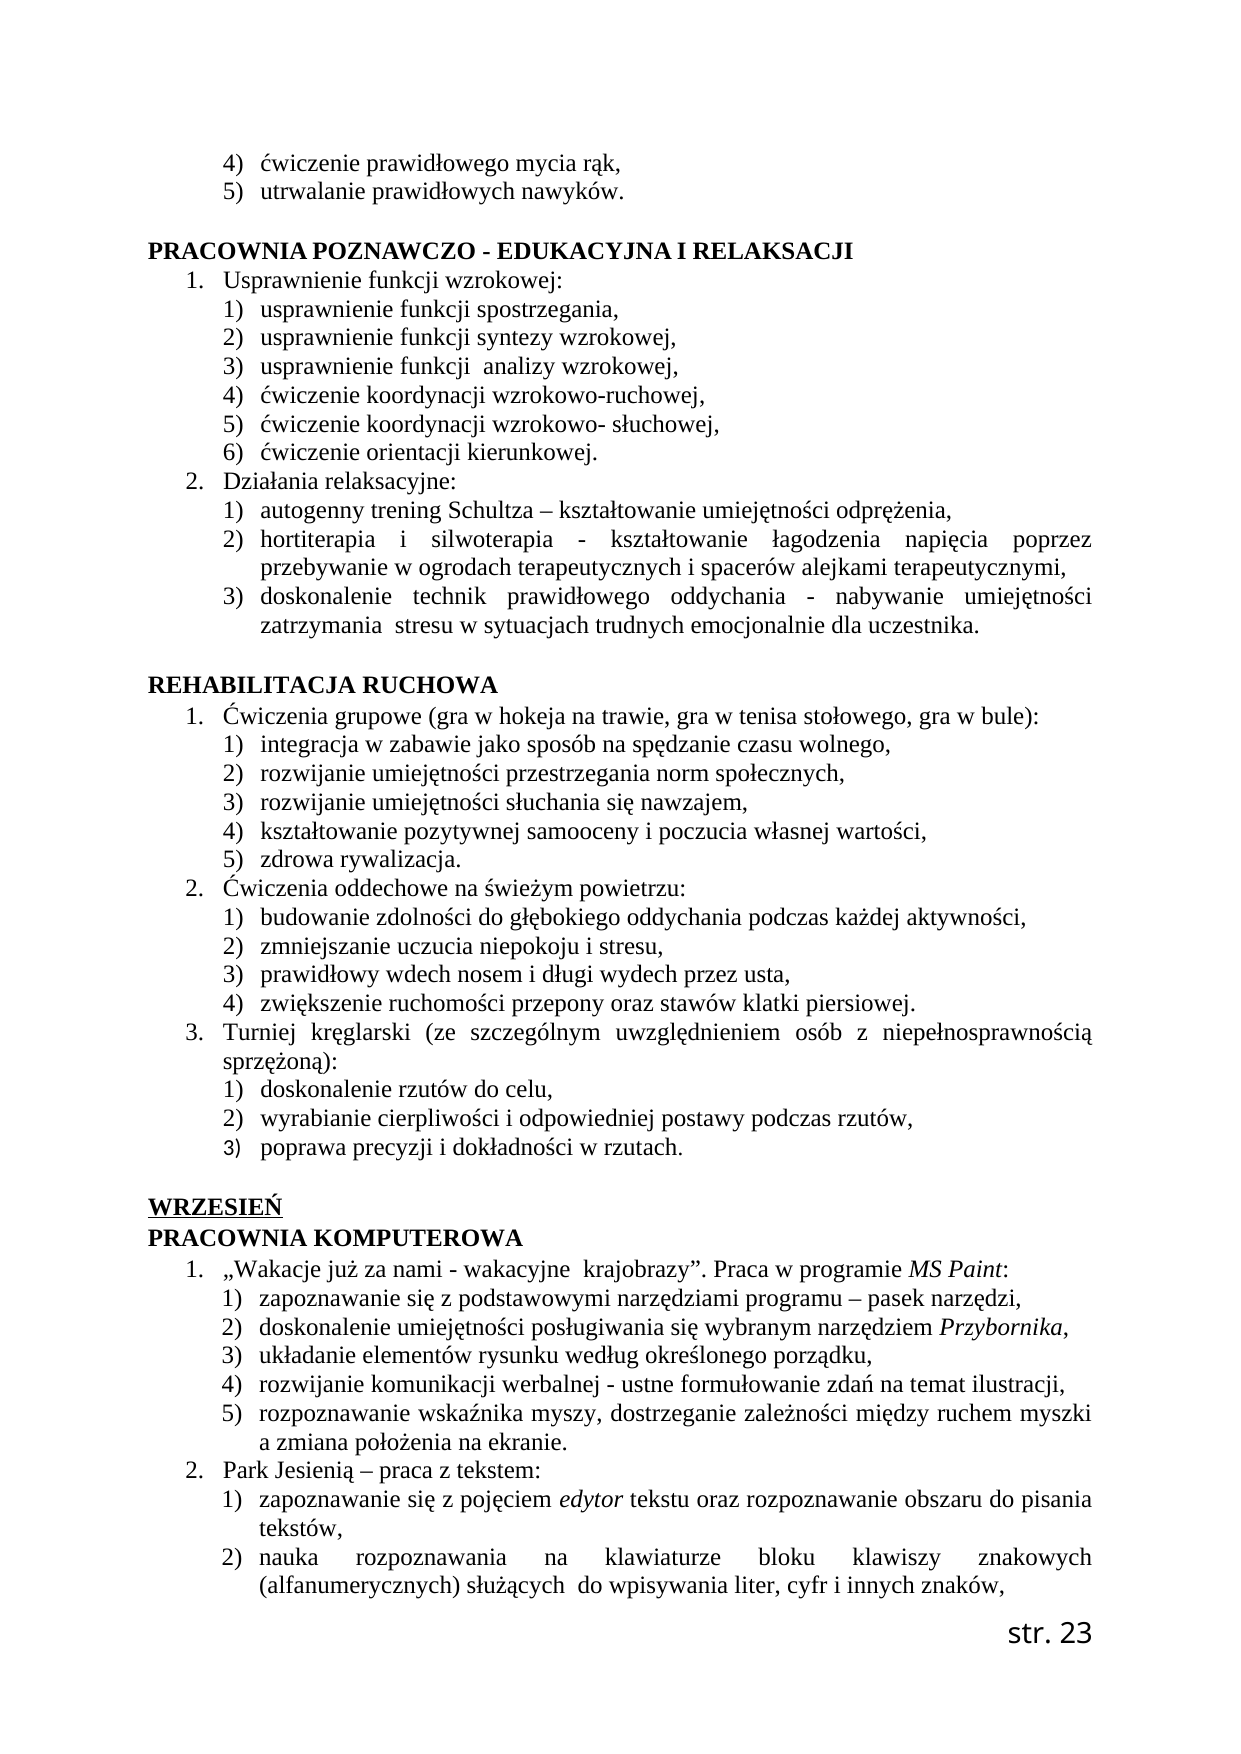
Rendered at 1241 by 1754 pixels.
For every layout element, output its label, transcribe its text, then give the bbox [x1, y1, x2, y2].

subtitle usprawnienie funkcji syntezy wzrokowej, [223, 322, 1093, 351]
text WRZESIEŃ [148, 1192, 1093, 1221]
subtitle usprawnienie funkcji spostrzegania, [223, 294, 1093, 322]
subtitle usprawnienie funkcji analizy wzrokowej, [223, 351, 1093, 380]
list ćwiczenie prawidłowego mycia rąk, [223, 148, 1093, 176]
list wyrabianie cierpliwości i odpowiedniej postawy podczas rzutów, [223, 1103, 1093, 1132]
list utrwalanie prawidłowych nawyków. [223, 176, 1093, 205]
subtitle doskonalenie technik prawidłowego oddychania - nabywanie umiejętności zatrzymania stresu w sytuacjach trudnych emocjonalnie dla uczestnika. [223, 581, 1093, 639]
list poprawa precyzji i dokładności w rzutach. [223, 1132, 1093, 1161]
list zmniejszanie uczucia niepokoju i stresu, [223, 931, 1093, 959]
subtitle Działania relaksacyjne: [185, 466, 1093, 495]
list rozwijanie komunikacji werbalnej - ustne formułowanie zdań na temat ilustracji, [221, 1369, 1093, 1398]
list zapoznawanie się z pojęciem edytor tekstu oraz rozpoznawanie obszaru do pisania tekstów, [221, 1484, 1093, 1542]
subtitle autogenny trening Schultza – kształtowanie umiejętności odprężenia, [223, 495, 1093, 524]
list „Wakacje już za nami - wakacyjne krajobrazy”. Praca w programie MS Paint: [185, 1254, 1093, 1283]
subtitle hortiterapia i silwoterapia - kształtowanie łagodzenia napięcia poprzez przebywanie w ogrodach terapeutycznych i spacerów alejkami terapeutycznymi, [223, 524, 1093, 581]
list prawidłowy wdech nosem i długi wydech przez usta, [223, 959, 1093, 988]
list Park Jesienią – praca z tekstem: [185, 1455, 1093, 1484]
list nauka rozpoznawania na klawiaturze bloku klawiszy znakowych (alfanumerycznych) służących do wpisywania liter, cyfr i innych znaków, [221, 1542, 1093, 1599]
list budowanie zdolności do głębokiego oddychania podczas każdej aktywności, [223, 902, 1093, 931]
list Turniej kręglarski (ze szczególnym uwzględnieniem osób z niepełnosprawnością sprzężoną): [185, 1017, 1093, 1074]
list integracja w zabawie jako sposób na spędzanie czasu wolnego, [223, 729, 1093, 758]
list kształtowanie pozytywnej samooceny i poczucia własnej wartości, [223, 816, 1093, 844]
subtitle ćwiczenie koordynacji wzrokowo-ruchowej, [223, 380, 1093, 409]
list zdrowa rywalizacja. [223, 844, 1093, 873]
list rozwijanie umiejętności przestrzegania norm społecznych, [223, 758, 1093, 787]
text PRACOWNIA POZNAWCZO - EDUKACYJNA I RELAKSACJI [148, 236, 1093, 265]
subtitle ćwiczenie orientacji kierunkowej. [223, 437, 1093, 466]
list zapoznawanie się z podstawowymi narzędziami programu – pasek narzędzi, [221, 1283, 1093, 1312]
subtitle Usprawnienie funkcji wzrokowej: [185, 265, 1093, 294]
list układanie elementów rysunku według określonego porządku, [221, 1340, 1093, 1369]
text REHABILITACJA RUCHOWA [148, 670, 1093, 698]
list Ćwiczenia grupowe (gra w hokeja na trawie, gra w tenisa stołowego, gra w bule): [185, 701, 1093, 729]
list doskonalenie umiejętności posługiwania się wybranym narzędziem Przybornika, [221, 1312, 1093, 1340]
list doskonalenie rzutów do celu, [223, 1074, 1093, 1103]
list Ćwiczenia oddechowe na świeżym powietrzu: [185, 873, 1093, 902]
list zwiększenie ruchomości przepony oraz stawów klatki piersiowej. [223, 988, 1093, 1017]
list rozpoznawanie wskaźnika myszy, dostrzeganie zależności między ruchem myszki a zmiana położenia na ekranie. [221, 1398, 1093, 1455]
text PRACOWNIA KOMPUTEROWA [148, 1223, 1093, 1252]
list rozwijanie umiejętności słuchania się nawzajem, [223, 787, 1093, 816]
subtitle ćwiczenie koordynacji wzrokowo- słuchowej, [223, 409, 1093, 437]
